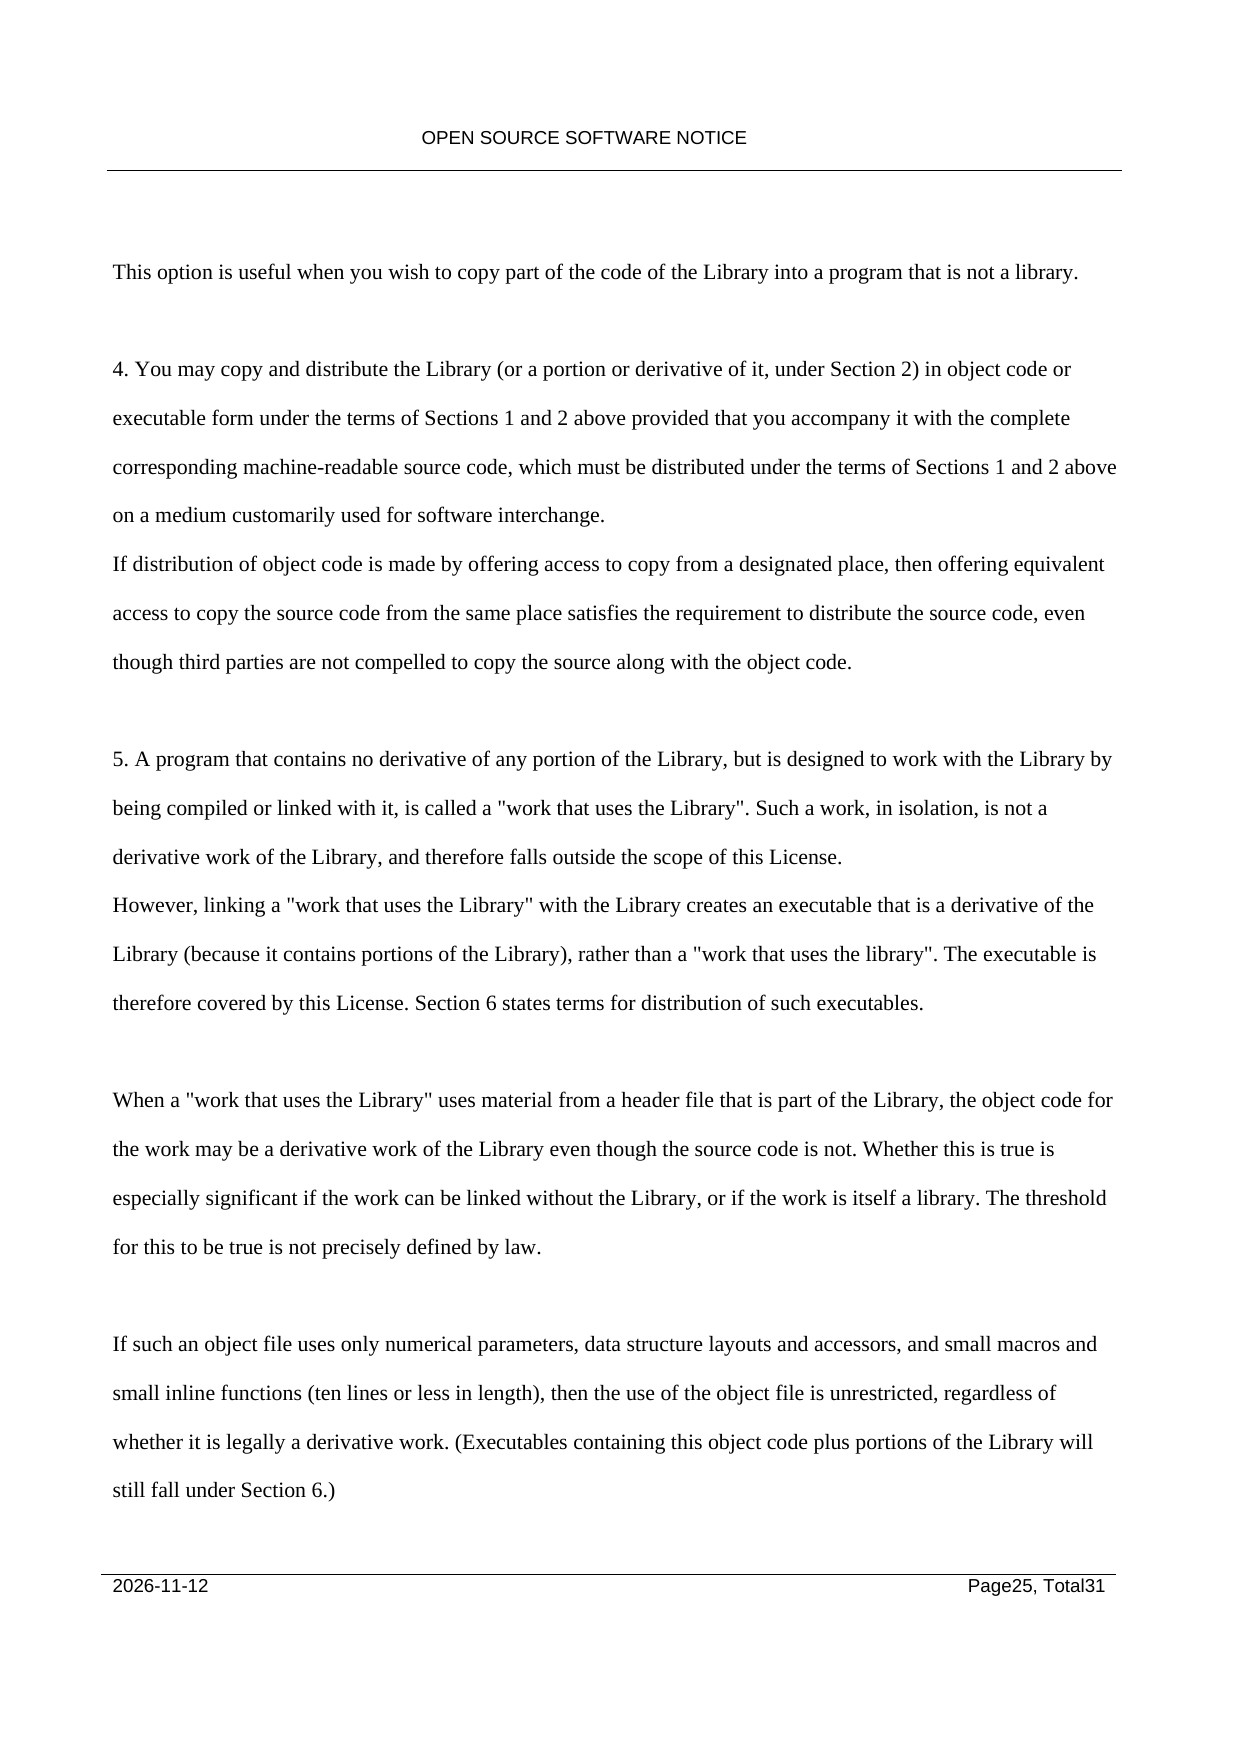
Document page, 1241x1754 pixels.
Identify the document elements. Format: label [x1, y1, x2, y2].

text [112, 206, 1128, 1506]
